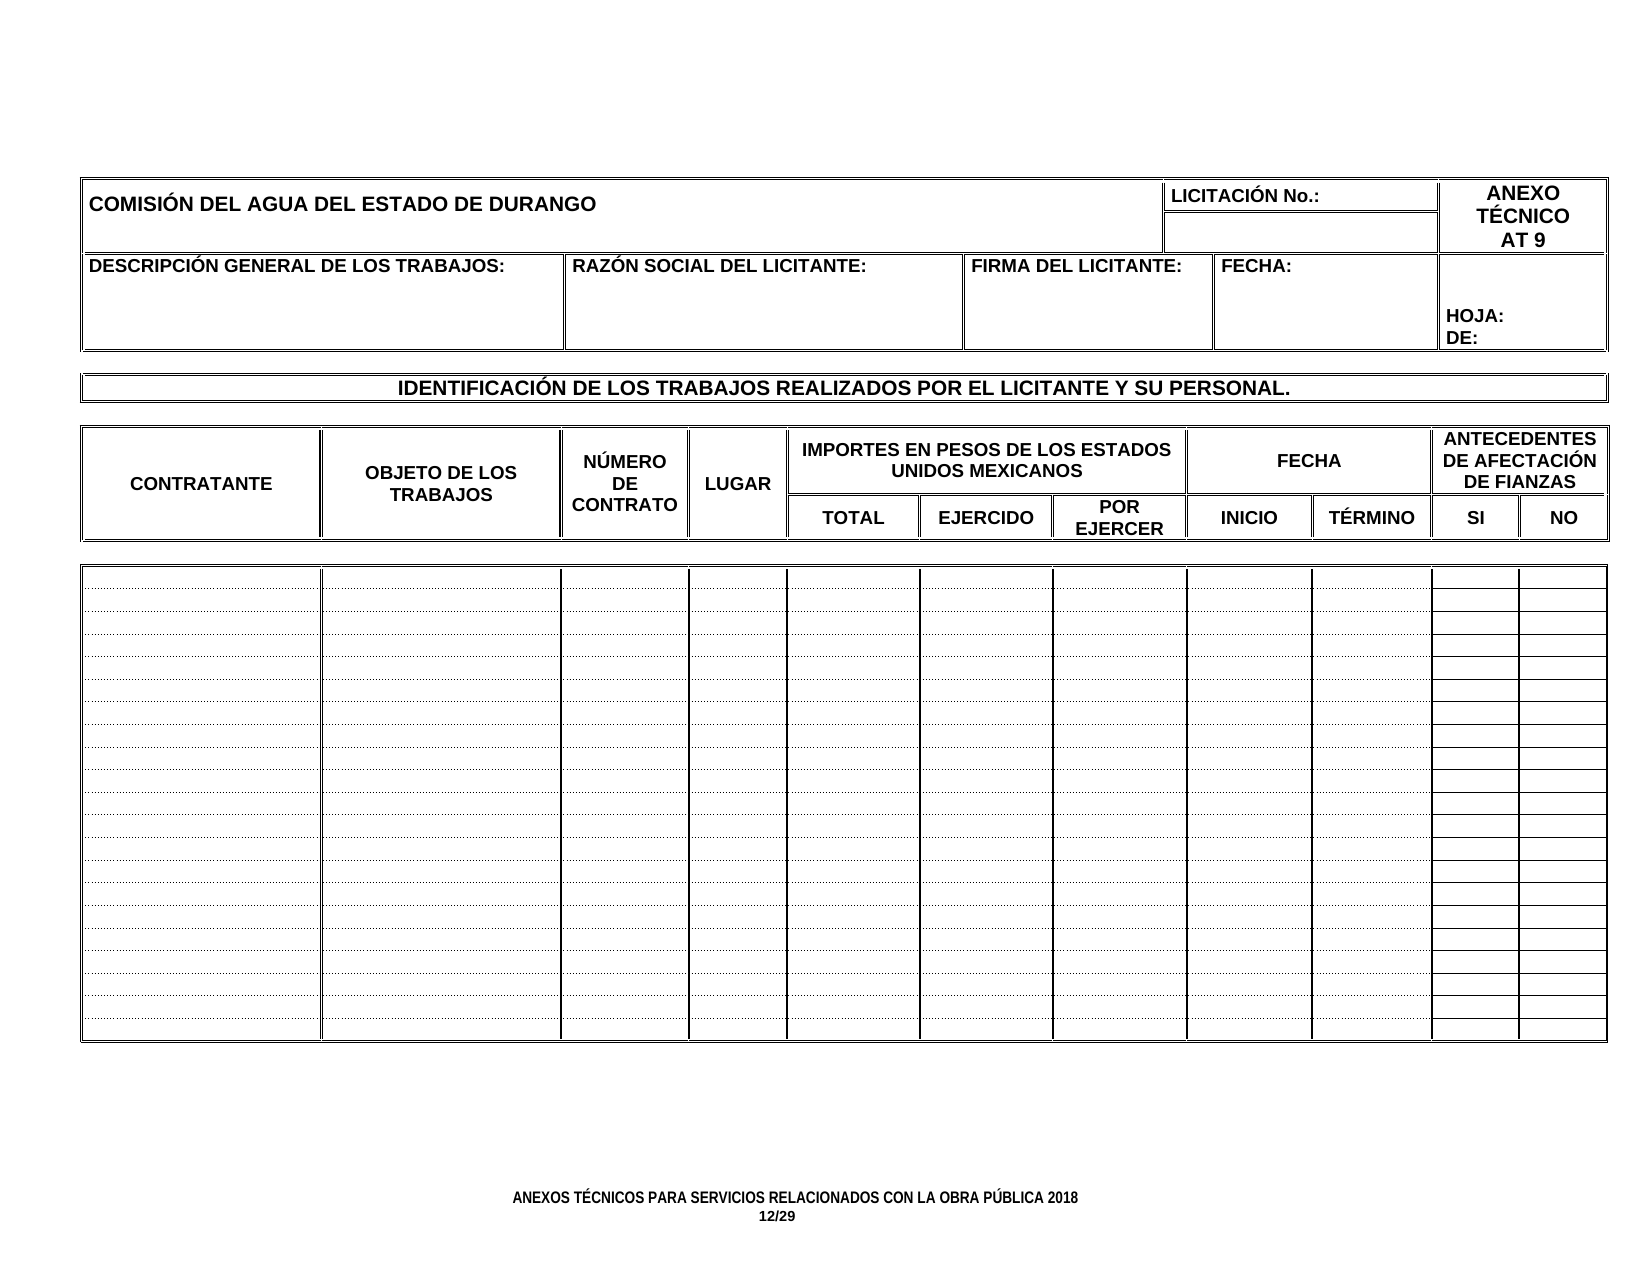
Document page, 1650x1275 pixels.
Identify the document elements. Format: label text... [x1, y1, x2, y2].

table_cell [83, 792, 320, 814]
table_cell [1313, 928, 1431, 950]
table_cell [1520, 793, 1606, 814]
table_cell [690, 973, 786, 995]
table_cell [562, 882, 688, 905]
table_cell [83, 724, 320, 747]
table_cell [1054, 995, 1186, 1018]
table_cell [1313, 973, 1431, 995]
table_cell [562, 701, 688, 724]
table_cell TOTAL [787, 494, 920, 539]
table_cell [921, 928, 1052, 950]
table_cell [1188, 860, 1311, 882]
table_cell [690, 611, 786, 633]
table_cell [1520, 589, 1606, 611]
table_cell [788, 837, 919, 859]
table_cell [323, 588, 560, 611]
table_header LICITACIÓN No.: [1164, 180, 1438, 210]
table_cell [323, 747, 560, 769]
table_cell [323, 905, 560, 927]
table_cell SI [1431, 494, 1520, 539]
table_cell [1313, 995, 1431, 1018]
table_cell [562, 950, 688, 973]
table_cell [1433, 815, 1518, 837]
table_cell [323, 611, 560, 633]
table_cell [1053, 1018, 1187, 1040]
table_cell [921, 905, 1052, 927]
table_header NÚMERO DE CONTRATO [561, 428, 688, 539]
table_cell [921, 656, 1052, 679]
table_cell [690, 837, 786, 859]
table_cell [562, 973, 688, 995]
table_cell [1520, 702, 1606, 724]
table_cell [1433, 929, 1518, 950]
table_cell [1433, 702, 1518, 724]
table_cell [562, 769, 688, 792]
table_cell [323, 973, 560, 995]
table_cell [1313, 814, 1431, 837]
table_cell [1520, 815, 1606, 837]
table_cell [690, 928, 786, 950]
table_cell [1520, 748, 1606, 769]
table_cell [1313, 747, 1431, 769]
table_cell [1433, 589, 1518, 611]
table_cell [1313, 611, 1431, 633]
table_cell [83, 950, 320, 973]
table_cell [1313, 588, 1431, 611]
table_cell [1188, 656, 1311, 679]
table_cell [1520, 996, 1606, 1018]
table_cell [921, 882, 1052, 905]
table_cell RAZÓN SOCIAL DEL LICITANTE: [566, 255, 962, 348]
table_cell [1188, 995, 1311, 1018]
table_cell [1312, 1018, 1432, 1040]
table_cell [690, 724, 786, 747]
table_cell [561, 1018, 688, 1040]
table_cell FIRMA DEL LICITANTE: [965, 255, 1212, 348]
table_cell [788, 769, 919, 792]
table_cell [1433, 748, 1518, 769]
table_cell [690, 769, 786, 792]
table_cell [1433, 974, 1518, 995]
table_cell [1188, 634, 1311, 656]
table_cell [921, 814, 1052, 837]
table_cell [1054, 724, 1186, 747]
table_cell [921, 837, 1052, 859]
table_cell [562, 611, 688, 633]
table_cell [1433, 951, 1518, 973]
table_cell [562, 679, 688, 701]
table_header CONTRATANTE [83, 428, 321, 539]
table_cell [788, 634, 919, 656]
table_header FECHA [1187, 428, 1431, 493]
table_cell DESCRIPCIÓN GENERAL DE LOS TRABAJOS: [81, 252, 565, 348]
table_cell [788, 588, 919, 611]
table_cell [81, 349, 1607, 373]
table_cell [1520, 951, 1606, 973]
table_cell [562, 837, 688, 859]
table_header [787, 567, 920, 588]
table_header [1312, 567, 1432, 588]
table_cell [562, 634, 688, 656]
table_cell [788, 611, 919, 633]
table_cell [788, 792, 919, 814]
table_cell [323, 724, 560, 747]
table_cell [1054, 588, 1186, 611]
table_cell [1313, 837, 1431, 859]
table_cell [1188, 973, 1311, 995]
table_cell [83, 747, 320, 769]
table_cell [1054, 837, 1186, 859]
table_cell [921, 973, 1052, 995]
table_cell [921, 611, 1052, 633]
table_cell [1054, 656, 1186, 679]
table_cell [323, 860, 560, 882]
table_cell [562, 724, 688, 747]
table_cell [562, 860, 688, 882]
table_cell [1313, 860, 1431, 882]
table_cell [689, 1018, 787, 1040]
table_cell [788, 905, 919, 927]
table_cell [321, 1018, 561, 1040]
table_header [321, 567, 561, 588]
table_cell [788, 950, 919, 973]
table_cell [788, 679, 919, 701]
table_cell [323, 634, 560, 656]
table_cell [83, 679, 320, 701]
table_cell [1054, 769, 1186, 792]
table_header [1432, 567, 1519, 588]
table_cell [788, 882, 919, 905]
table_cell [562, 588, 688, 611]
table_cell [323, 882, 560, 905]
table_cell [921, 769, 1052, 792]
table_cell [690, 882, 786, 905]
table_cell [562, 905, 688, 927]
table_cell [1433, 838, 1518, 859]
table_cell [1054, 928, 1186, 950]
table_cell [1519, 1019, 1606, 1040]
table_cell [1313, 905, 1431, 927]
table_header [920, 567, 1052, 588]
table_header [689, 567, 787, 588]
table_cell [1313, 634, 1431, 656]
table_header IMPORTES EN PESOS DE LOS ESTADOS UNIDOS MEXICANOS [787, 426, 1187, 493]
table_cell [921, 679, 1052, 701]
table_cell [921, 792, 1052, 814]
table_cell [1520, 680, 1606, 701]
table_cell [1188, 724, 1311, 747]
table_cell [323, 837, 560, 859]
table_cell [1054, 611, 1186, 633]
table_header ANEXO TÉCNICO AT 9 [1439, 180, 1606, 252]
table_cell [1054, 950, 1186, 973]
table_cell [690, 995, 786, 1018]
table_cell [562, 747, 688, 769]
table_cell NO [1520, 493, 1607, 539]
table_cell [921, 747, 1052, 769]
table_cell [1054, 679, 1186, 701]
table_cell [1433, 906, 1518, 927]
table_cell [1433, 770, 1518, 792]
table_cell [1433, 861, 1518, 882]
table_cell [788, 724, 919, 747]
table_cell INICIO [1187, 496, 1312, 539]
table_cell [1520, 974, 1606, 995]
table_cell [690, 905, 786, 927]
table_cell [1054, 860, 1186, 882]
table_cell [690, 679, 786, 701]
table_cell [1313, 701, 1431, 724]
table_cell [83, 837, 320, 859]
table_cell [1188, 905, 1311, 927]
table_cell [323, 656, 560, 679]
table_cell [1054, 973, 1186, 995]
table_header COMISIÓN DEL AGUA DEL ESTADO DE DURANGO [83, 180, 1163, 252]
table_cell [1188, 747, 1311, 769]
table_cell [83, 588, 320, 611]
table_cell [83, 656, 320, 679]
table_cell [788, 928, 919, 950]
table_cell [690, 588, 786, 611]
table_cell [690, 701, 786, 724]
table_header [561, 567, 688, 588]
table_cell [788, 814, 919, 837]
table_cell [1520, 906, 1606, 927]
table_cell [1188, 769, 1311, 792]
table_cell [1187, 1018, 1312, 1040]
table_cell POR EJERCER [1053, 493, 1187, 539]
table_cell [1433, 883, 1518, 905]
table_cell [562, 995, 688, 1018]
table_cell [1313, 792, 1431, 814]
table_cell [1432, 1019, 1519, 1040]
table_header OBJETO DE LOS TRABAJOS [321, 428, 561, 539]
table_header [1519, 567, 1606, 588]
table_cell [921, 995, 1052, 1018]
table_cell [1313, 882, 1431, 905]
table_cell [562, 656, 688, 679]
table_cell FECHA: [1215, 255, 1437, 348]
table_cell [1188, 792, 1311, 814]
table_cell [83, 701, 320, 724]
table_cell [1054, 634, 1186, 656]
table_cell [83, 611, 320, 633]
table_cell [83, 769, 320, 792]
table_cell [1520, 883, 1606, 905]
table_cell [323, 769, 560, 792]
table_cell [690, 634, 786, 656]
table_cell [1188, 928, 1311, 950]
table_cell [1433, 996, 1518, 1018]
table_cell [1188, 837, 1311, 859]
table_cell [690, 656, 786, 679]
table_cell [562, 928, 688, 950]
table_cell [1188, 679, 1311, 701]
table_cell [1313, 724, 1431, 747]
table_cell [788, 995, 919, 1018]
table_cell [1188, 611, 1311, 633]
table_cell [1188, 814, 1311, 837]
table_cell [83, 860, 320, 882]
table_cell [1165, 213, 1437, 252]
table_cell [921, 588, 1052, 611]
table_header LUGAR [689, 428, 787, 539]
table_cell [1054, 882, 1186, 905]
table_cell [788, 656, 919, 679]
table_cell [1520, 838, 1606, 859]
table_cell [690, 747, 786, 769]
table_cell [1054, 701, 1186, 724]
table_cell IDENTIFICACIÓN DE LOS TRABAJOS REALIZADOS POR EL LICITANTE Y SU PERSONAL. [81, 373, 1607, 400]
table_cell [1520, 657, 1606, 679]
table_cell [690, 792, 786, 814]
table_cell [1433, 635, 1518, 656]
table_cell [1433, 657, 1518, 679]
table_cell [1313, 679, 1431, 701]
table_cell [83, 634, 320, 656]
table_cell [83, 995, 320, 1018]
table_cell [690, 814, 786, 837]
table_cell [1188, 882, 1311, 905]
table_cell [921, 860, 1052, 882]
table_cell [1188, 588, 1311, 611]
table_cell [1433, 612, 1518, 633]
table_cell [323, 928, 560, 950]
table_cell [787, 1018, 920, 1040]
table_cell [1433, 793, 1518, 814]
table_cell [788, 747, 919, 769]
table_cell [1520, 929, 1606, 950]
table_cell [562, 814, 688, 837]
table_cell [788, 973, 919, 995]
table_cell [690, 860, 786, 882]
table_cell [323, 679, 560, 701]
table_cell [1313, 656, 1431, 679]
table_cell [921, 724, 1052, 747]
table_cell EJERCIDO [920, 496, 1052, 539]
table_cell [323, 950, 560, 973]
table_header [1053, 567, 1187, 588]
table_cell [921, 950, 1052, 973]
table_cell [690, 950, 786, 973]
table_cell [562, 792, 688, 814]
table_cell [323, 995, 560, 1018]
table_cell [788, 701, 919, 724]
table_cell [83, 928, 320, 950]
table_cell [1520, 612, 1606, 633]
table_cell [1054, 792, 1186, 814]
table_cell [1054, 905, 1186, 927]
table_cell [83, 882, 320, 905]
table_cell [1054, 814, 1186, 837]
table_cell [1520, 861, 1606, 882]
table_cell [83, 973, 320, 995]
table_cell [1188, 701, 1311, 724]
table_cell [1313, 950, 1431, 973]
table_cell [83, 814, 320, 837]
table_header ANTECEDENTES DE AFECTACIÓN DE FIANZAS [1431, 428, 1607, 493]
table_cell [1313, 769, 1431, 792]
table_cell [1188, 950, 1311, 973]
table_cell [1520, 635, 1606, 656]
table_cell [83, 905, 320, 927]
table_cell [921, 634, 1052, 656]
table_cell [323, 814, 560, 837]
table_cell TÉRMINO [1312, 496, 1431, 539]
table_cell [1054, 747, 1186, 769]
table_cell [323, 792, 560, 814]
table_cell [1433, 725, 1518, 747]
table_cell [920, 1018, 1052, 1040]
table_cell HOJA: DE: [1439, 252, 1607, 348]
table_header [83, 567, 321, 588]
table_cell [323, 701, 560, 724]
table_cell [1433, 680, 1518, 701]
table_header [1187, 567, 1312, 588]
table_cell [921, 701, 1052, 724]
table_cell [83, 1018, 321, 1040]
table_cell [1520, 770, 1606, 792]
table_cell [788, 860, 919, 882]
table_cell [1520, 725, 1606, 747]
